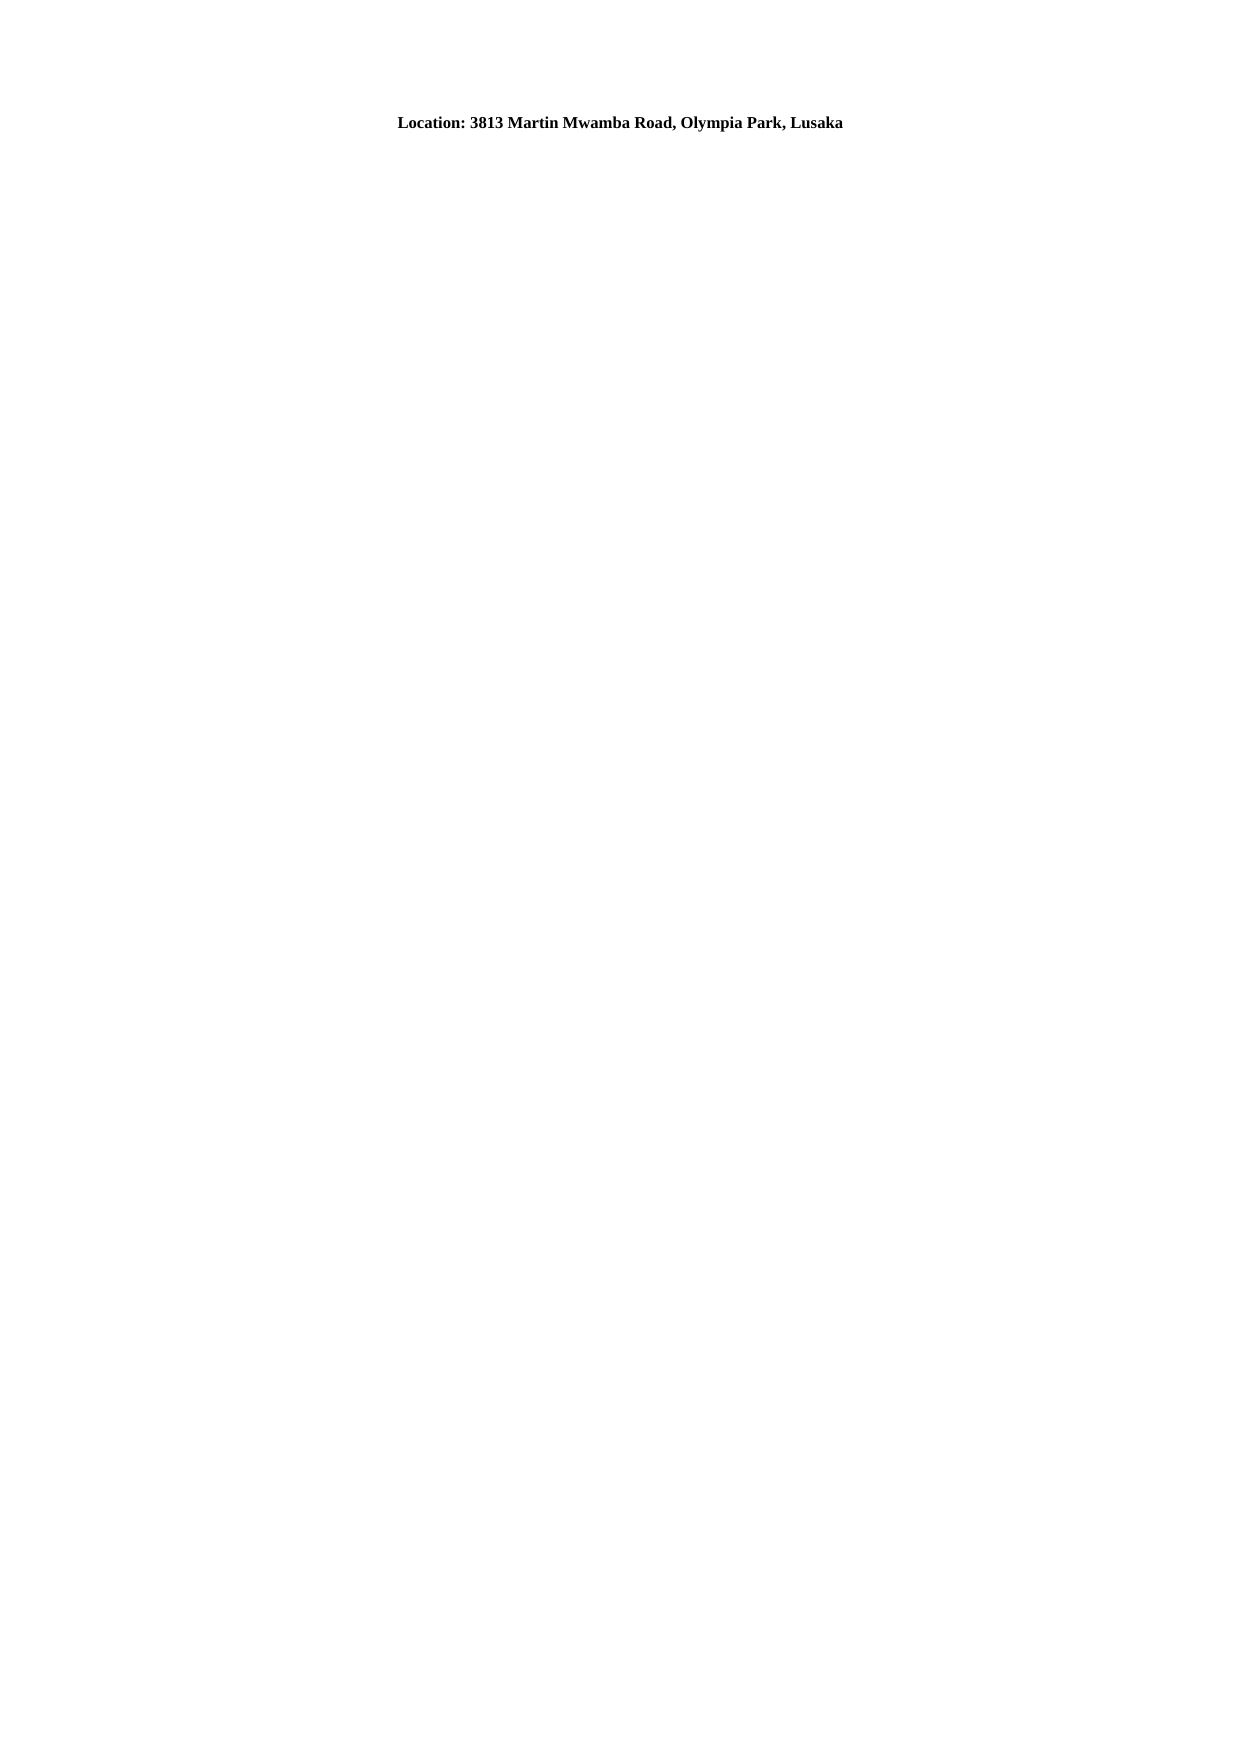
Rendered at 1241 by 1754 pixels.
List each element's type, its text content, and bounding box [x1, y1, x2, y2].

text Location: 3813 Martin Mwamba Road, Olympia Park, Lusaka [105, 112, 1135, 132]
